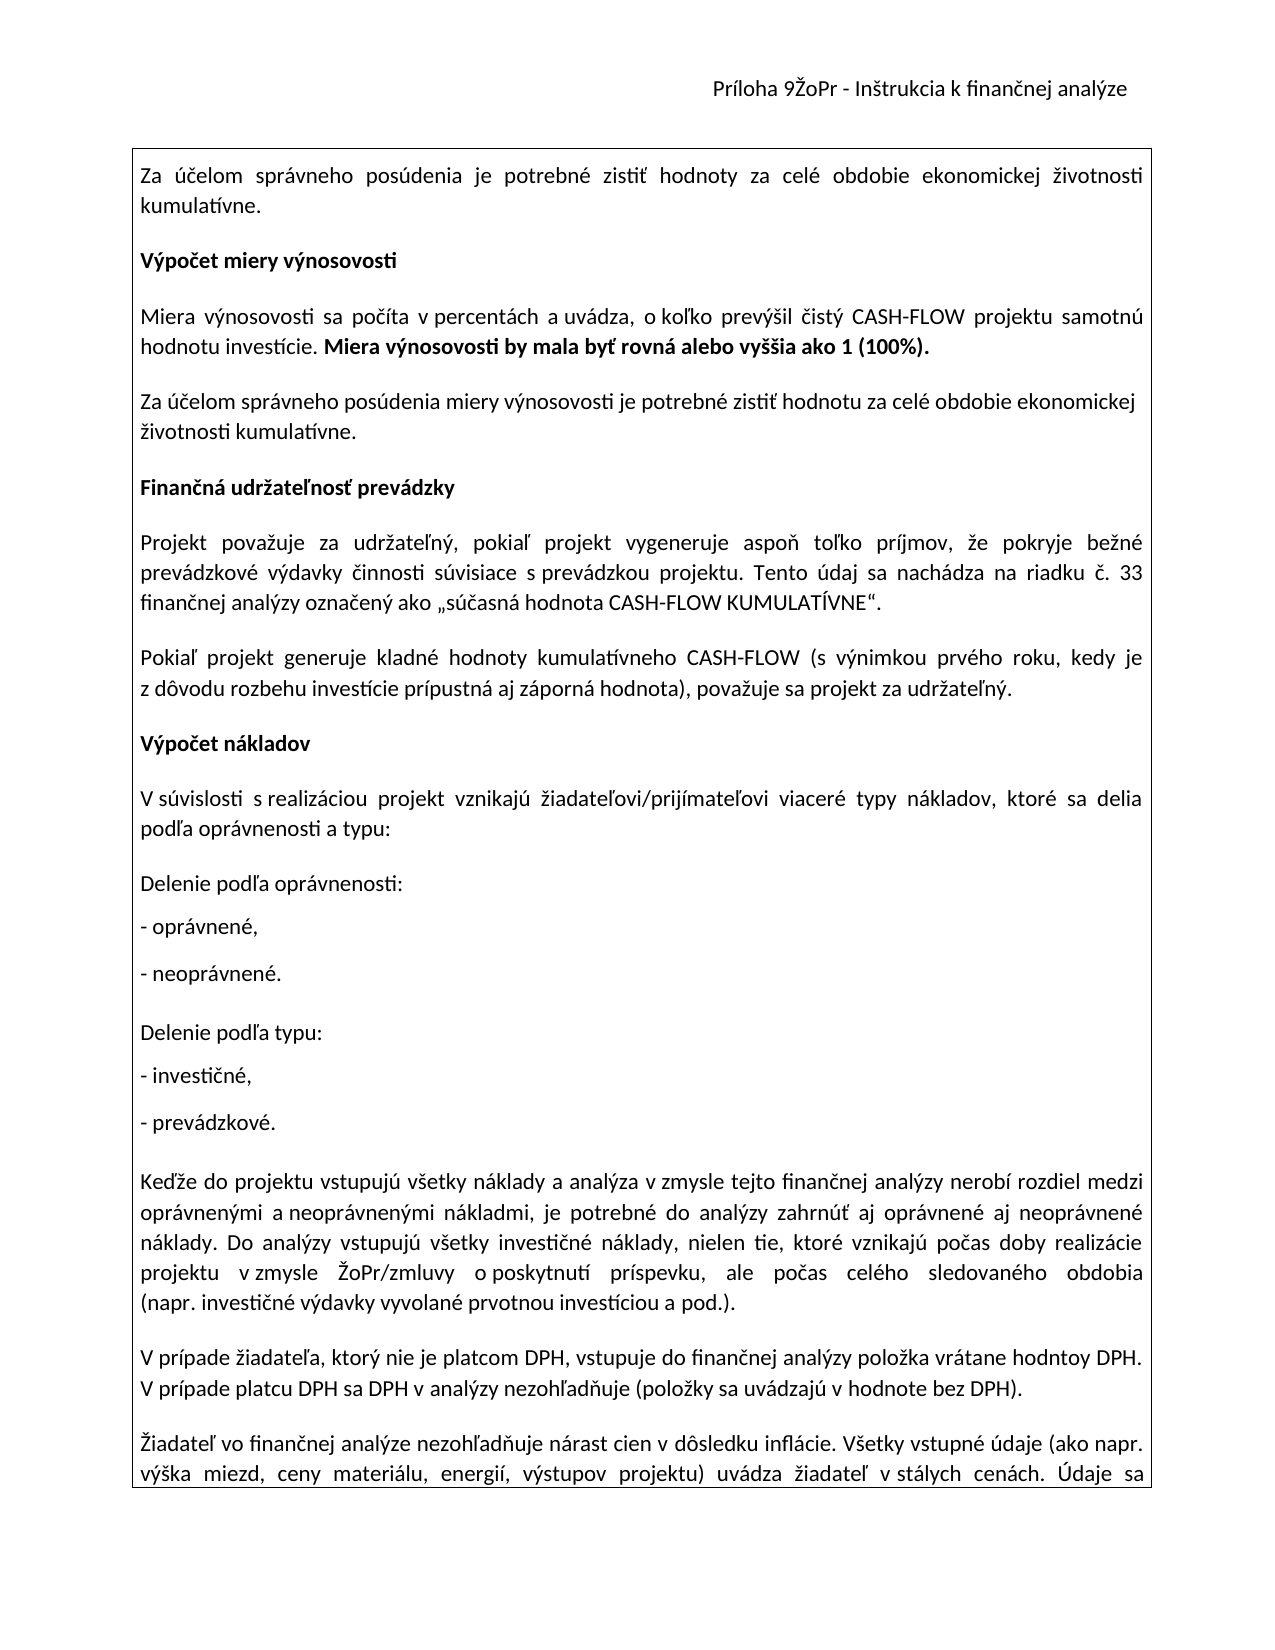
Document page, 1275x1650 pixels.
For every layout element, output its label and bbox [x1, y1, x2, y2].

table_cell [133, 149, 1151, 1487]
